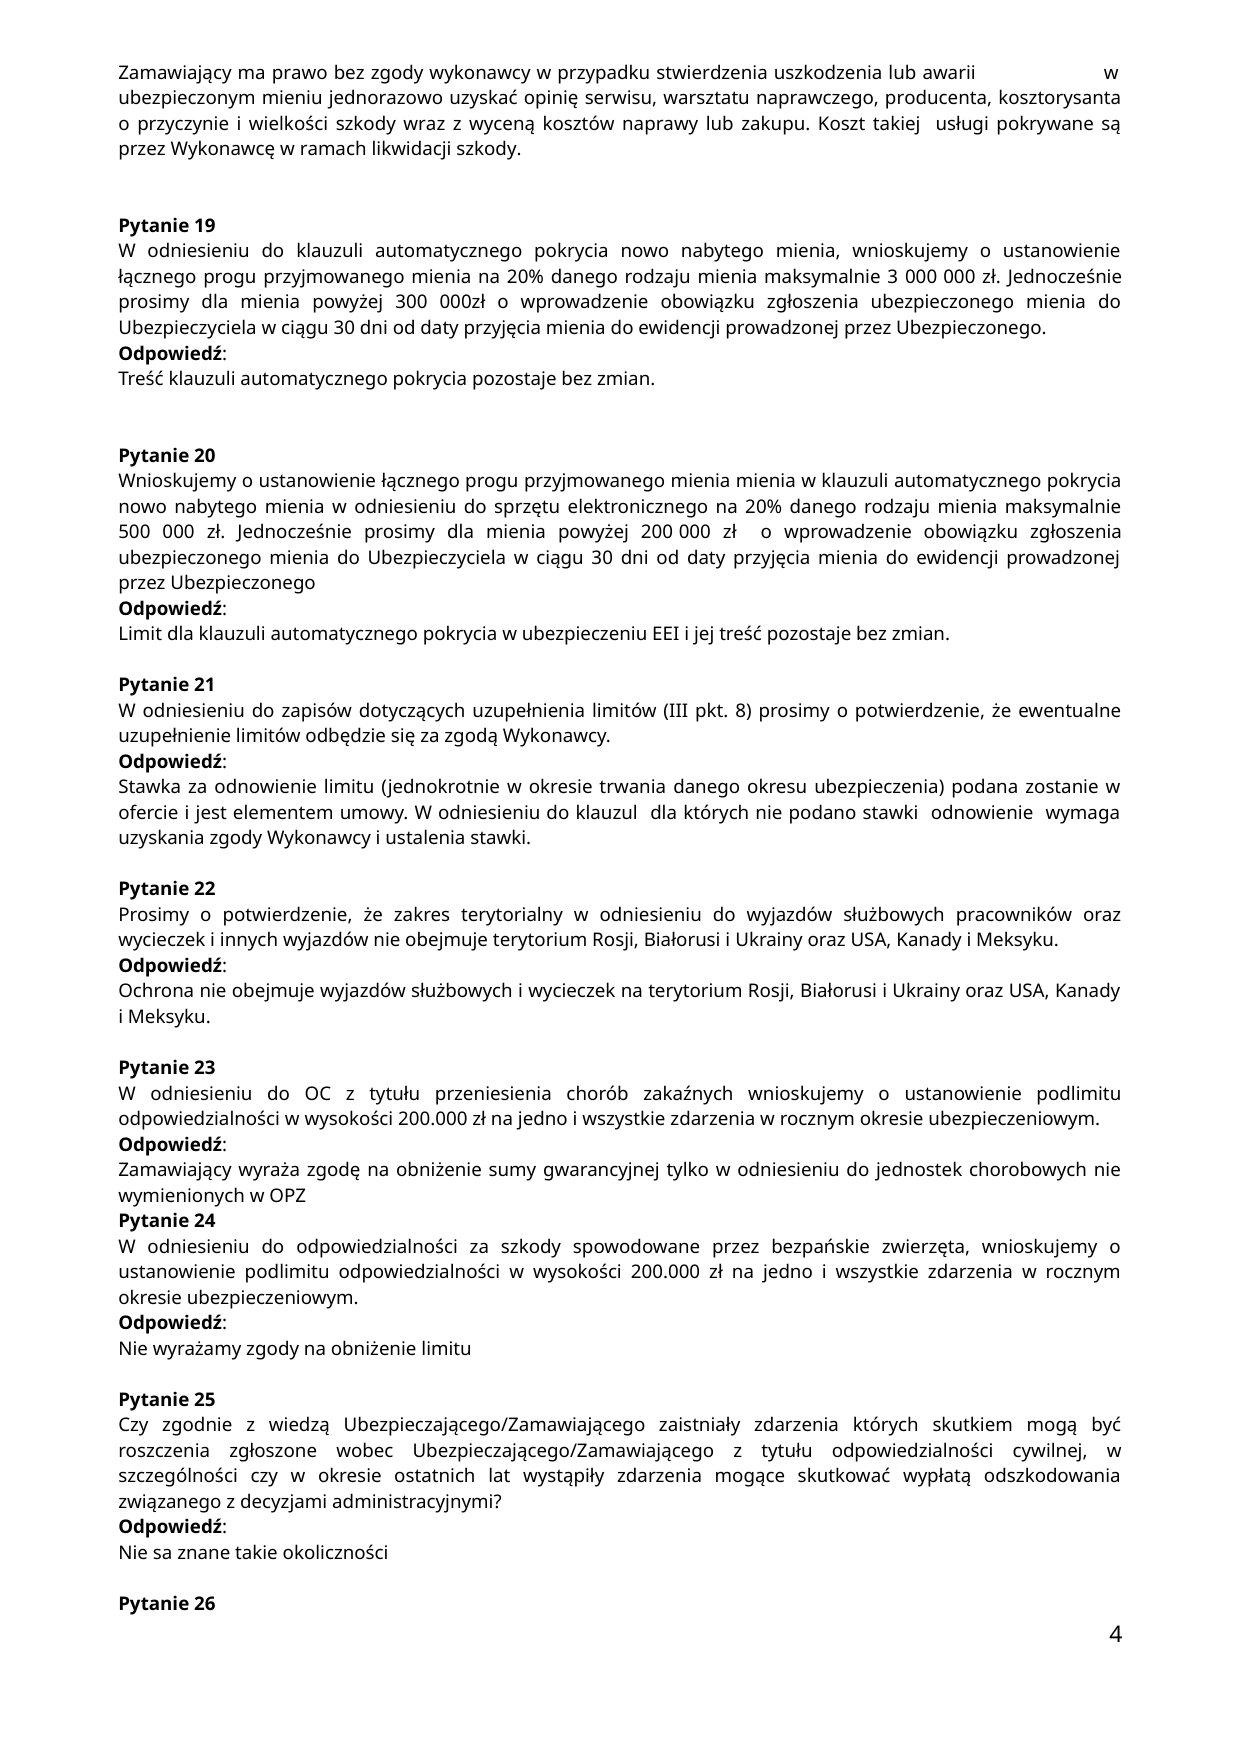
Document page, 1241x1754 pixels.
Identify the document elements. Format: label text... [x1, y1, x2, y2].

text Zamawiający ma prawo bez zgody wykonawcy w przypadku stwierdzenia uszkodzenia lub awarii w ubezpieczonym mieniu jednorazowo uzyskać opinię serwisu, warsztatu naprawczego, producenta, kosztorysanta o przyczynie i wielkości szkody wraz z wyceną kosztów naprawy lub zakupu. Koszt takiej usługi pokrywane są przez Wykonawcę w ramach likwidacji szkody. [118, 59, 1122, 161]
text Odpowiedź: [118, 748, 1122, 774]
text Nie wyrażamy zgody na obniżenie limitu [118, 1335, 1122, 1361]
text Nie sa znane takie okoliczności [118, 1539, 1122, 1565]
text W odniesieniu do klauzuli automatycznego pokrycia nowo nabytego mienia, wnioskujemy o ustanowienie łącznego progu przyjmowanego mienia na 20% danego rodzaju mienia maksymalnie 3 000 000 zł. Jednocześnie prosimy dla mienia powyżej 300 000zł o wprowadzenie obowiązku zgłoszenia ubezpieczonego mienia do Ubezpieczyciela w ciągu 30 dni od daty przyjęcia mienia do ewidencji prowadzonej przez Ubezpieczonego. [118, 238, 1122, 340]
text Odpowiedź: [118, 952, 1122, 978]
text Pytanie 25 [118, 1386, 1122, 1412]
text Prosimy o potwierdzenie, że zakres terytorialny w odniesieniu do wyjazdów służbowych pracowników oraz wycieczek i innych wyjazdów nie obejmuje terytorium Rosji, Białorusi i Ukrainy oraz USA, Kanady i Meksyku. [118, 901, 1122, 952]
text Czy zgodnie z wiedzą Ubezpieczającego/Zamawiającego zaistniały zdarzenia których skutkiem mogą być roszczenia zgłoszone wobec Ubezpieczającego/Zamawiającego z tytułu odpowiedzialności cywilnej, w szczególności czy w okresie ostatnich lat wystąpiły zdarzenia mogące skutkować wypłatą odszkodowania związanego z decyzjami administracyjnymi? [118, 1412, 1122, 1514]
text Wnioskujemy o ustanowienie łącznego progu przyjmowanego mienia mienia w klauzuli automatycznego pokrycia nowo nabytego mienia w odniesieniu do sprzętu elektronicznego na 20% danego rodzaju mienia maksymalnie 500 000 zł. Jednocześnie prosimy dla mienia powyżej 200 000 zł o wprowadzenie obowiązku zgłoszenia ubezpieczonego mienia do Ubezpieczyciela w ciągu 30 dni od daty przyjęcia mienia do ewidencji prowadzonej przez Ubezpieczonego [118, 467, 1122, 595]
text Pytanie 19 [118, 212, 1122, 238]
text Odpowiedź: [118, 595, 1122, 621]
text Treść klauzuli automatycznego pokrycia pozostaje bez zmian. [118, 365, 1122, 391]
text Limit dla klauzuli automatycznego pokrycia w ubezpieczeniu EEI i jej treść pozostaje bez zmian. [118, 621, 1122, 646]
text W odniesieniu do zapisów dotyczących uzupełnienia limitów (III pkt. 8) prosimy o potwierdzenie, że ewentualne uzupełnienie limitów odbędzie się za zgodą Wykonawcy. [118, 697, 1122, 748]
text Pytanie 26 [118, 1590, 1122, 1616]
text Odpowiedź: [118, 1514, 1122, 1539]
text Stawka za odnowienie limitu (jednokrotnie w okresie trwania danego okresu ubezpieczenia) podana zostanie w ofercie i jest elementem umowy. W odniesieniu do klauzul dla których nie podano stawki odnowienie wymaga uzyskania zgody Wykonawcy i ustalenia stawki. [118, 774, 1122, 850]
text W odniesieniu do OC z tytułu przeniesienia chorób zakaźnych wnioskujemy o ustanowienie podlimitu odpowiedzialności w wysokości 200.000 zł na jedno i wszystkie zdarzenia w rocznym okresie ubezpieczeniowym. [118, 1080, 1122, 1131]
text Pytanie 20 [118, 442, 1122, 467]
text Ochrona nie obejmuje wyjazdów służbowych i wycieczek na terytorium Rosji, Białorusi i Ukrainy oraz USA, Kanady i Meksyku. [118, 978, 1122, 1029]
text Odpowiedź: [118, 1131, 1122, 1156]
text Pytanie 24 [118, 1207, 1122, 1233]
text Pytanie 23 [118, 1054, 1122, 1080]
text Odpowiedź: [118, 1309, 1122, 1335]
text Pytanie 21 [118, 672, 1122, 697]
text Pytanie 22 [118, 876, 1122, 901]
text Odpowiedź: [118, 340, 1122, 365]
text W odniesieniu do odpowiedzialności za szkody spowodowane przez bezpańskie zwierzęta, wnioskujemy o ustanowienie podlimitu odpowiedzialności w wysokości 200.000 zł na jedno i wszystkie zdarzenia w rocznym okresie ubezpieczeniowym. [118, 1233, 1122, 1309]
text Zamawiający wyraża zgodę na obniżenie sumy gwarancyjnej tylko w odniesieniu do jednostek chorobowych nie wymienionych w OPZ [118, 1156, 1122, 1207]
